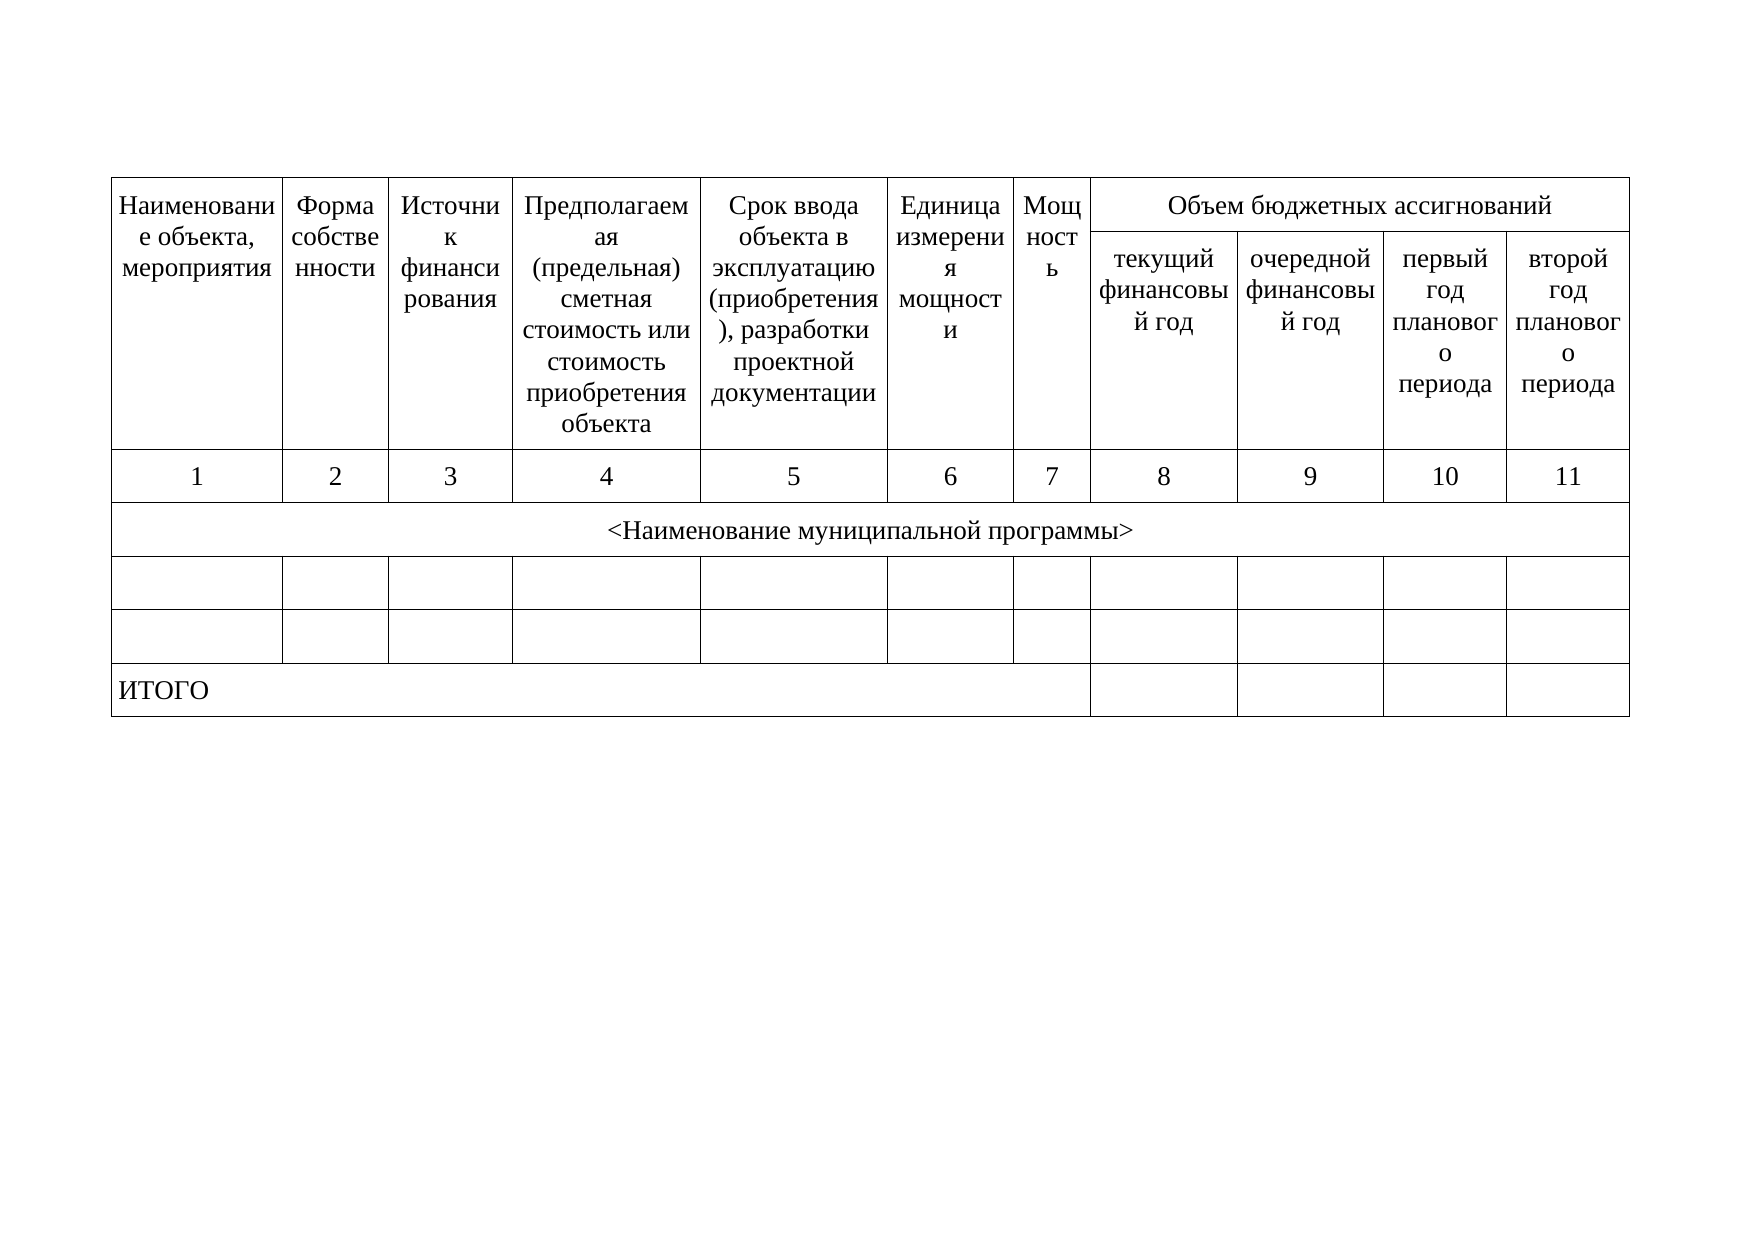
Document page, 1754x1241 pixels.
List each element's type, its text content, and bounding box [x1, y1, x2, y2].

table_header Форма собственности [283, 178, 388, 449]
table_cell [1507, 610, 1629, 662]
table_cell 11 [1507, 450, 1629, 502]
table_cell [888, 557, 1013, 609]
table_cell [1507, 557, 1629, 609]
table_cell 2 [283, 450, 388, 502]
table_cell [389, 610, 512, 662]
table_cell [1238, 610, 1383, 662]
table_cell 6 [888, 450, 1013, 502]
table_cell [1014, 557, 1090, 609]
table_cell текущий финансовый год [1091, 232, 1237, 449]
table_cell ИТОГО [112, 664, 1090, 716]
table_cell 1 [112, 450, 282, 502]
table_header Наименование объекта, мероприятия [112, 178, 282, 449]
table_header Объем бюджетных ассигнований [1091, 178, 1629, 231]
table_header Предполагаемая (предельная) сметная стоимость или стоимость приобретения объекта [513, 178, 700, 449]
table_cell 3 [389, 450, 512, 502]
table_cell [389, 557, 512, 609]
table_cell [513, 610, 700, 662]
table_cell [888, 610, 1013, 662]
table_header Источник финансирования [389, 178, 512, 449]
table_cell [1091, 557, 1237, 609]
table_cell [1091, 610, 1237, 662]
table_cell 10 [1384, 450, 1506, 502]
table_cell 9 [1238, 450, 1383, 502]
table_cell [1238, 557, 1383, 609]
table_cell [283, 610, 388, 662]
table_header Срок ввода объекта в эксплуатацию (приобретения), разработки проектной документации [701, 178, 887, 449]
table_cell [112, 557, 282, 609]
table_cell [1238, 664, 1383, 716]
table_cell [1014, 610, 1090, 662]
table_cell [513, 557, 700, 609]
table_cell [1384, 664, 1506, 716]
table_cell 8 [1091, 450, 1237, 502]
table_cell 4 [513, 450, 700, 502]
table_header Мощность [1014, 178, 1090, 449]
table_cell [283, 557, 388, 609]
table_cell [1384, 557, 1506, 609]
table_cell первый год планового периода [1384, 232, 1506, 449]
table_cell <Наименование муниципальной программы> [112, 503, 1629, 556]
table_cell [701, 557, 887, 609]
table_cell [1507, 664, 1629, 716]
table_cell [701, 610, 887, 662]
table_cell [1091, 664, 1237, 716]
table_cell [112, 610, 282, 662]
table_cell 7 [1014, 450, 1090, 502]
table_cell 5 [701, 450, 887, 502]
table_cell второй год планового периода [1507, 232, 1629, 449]
table_cell очередной финансовый год [1238, 232, 1383, 449]
table_cell [1384, 610, 1506, 662]
table_header Единица измерения мощности [888, 178, 1013, 449]
